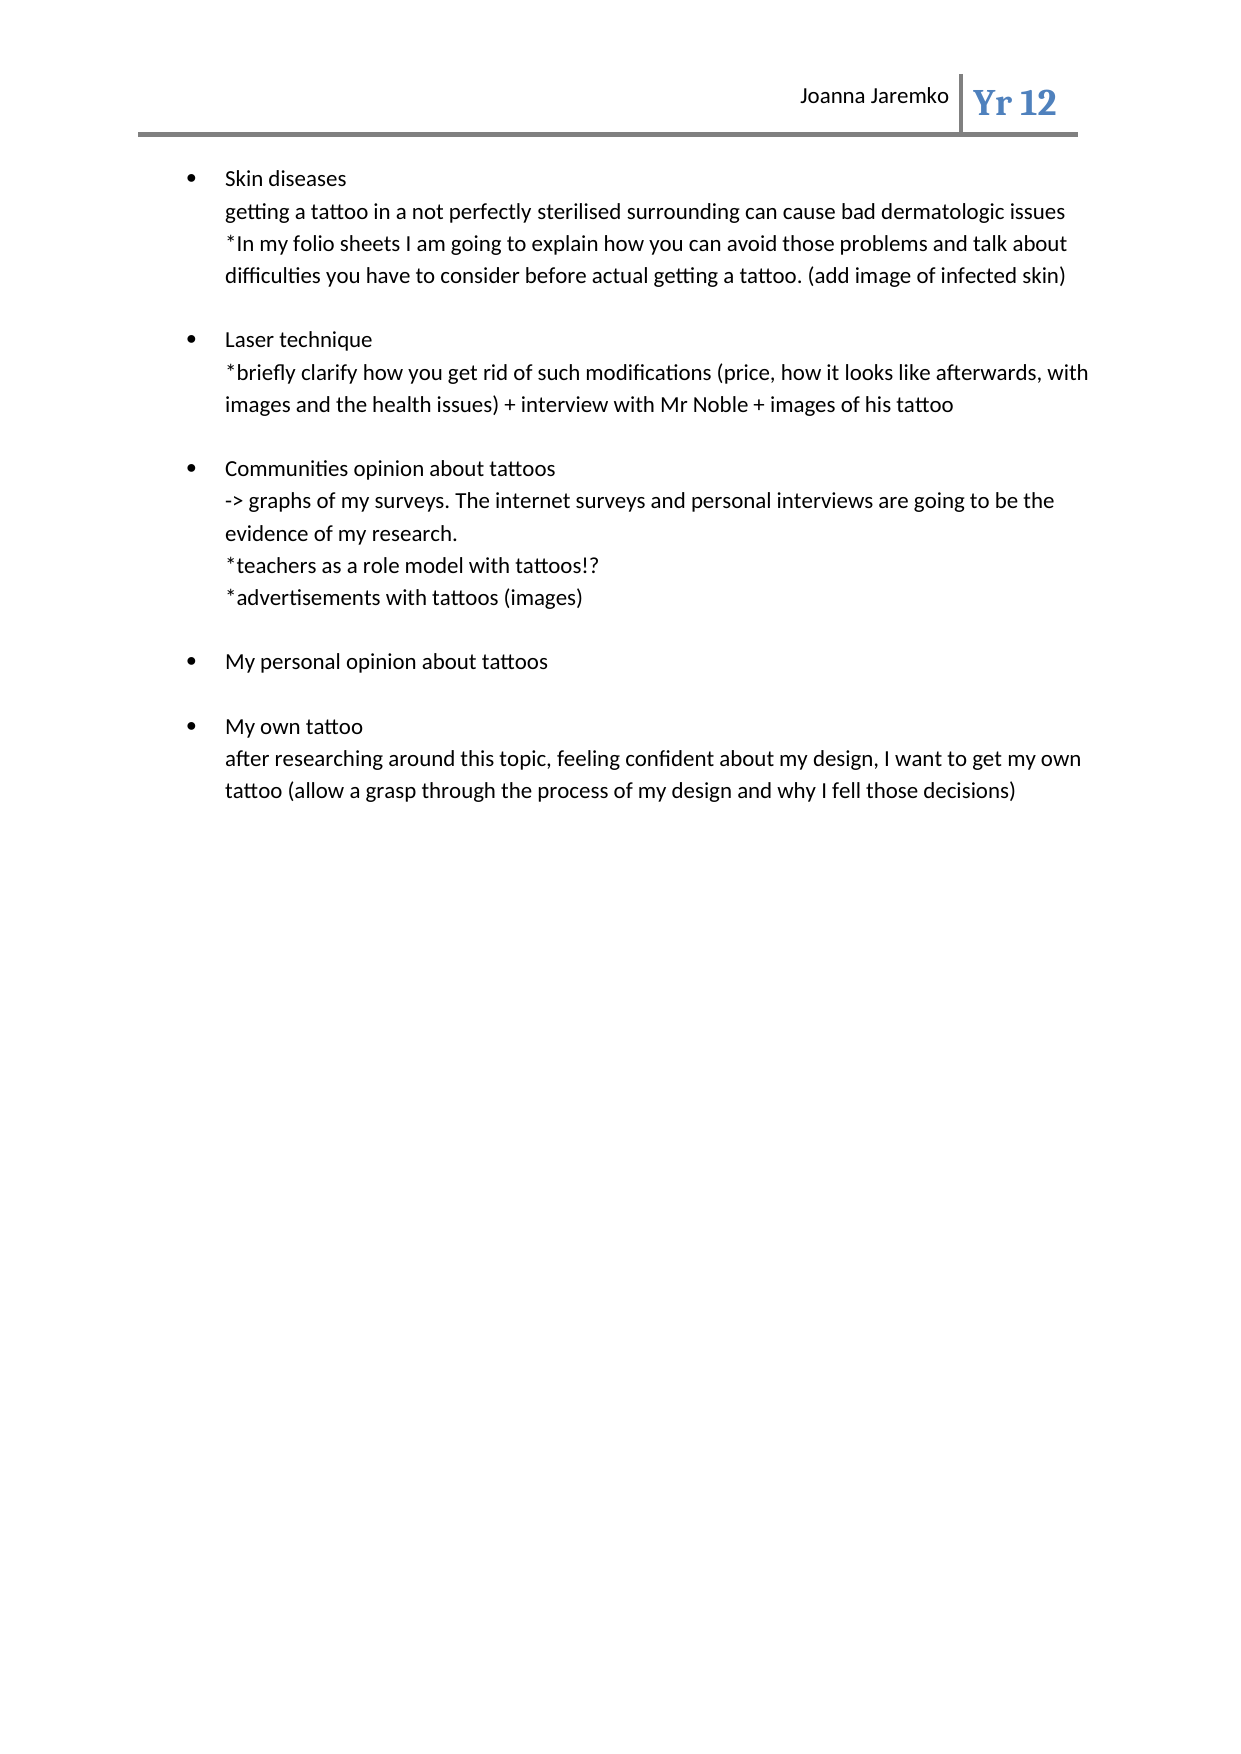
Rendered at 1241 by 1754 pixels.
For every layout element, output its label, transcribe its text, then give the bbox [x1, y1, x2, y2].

list My own tattoo after researching around this topic, feeling confident about my design, I want to get my own tattoo (allow a grasp through the process of my design and why I fell those decisions) [187, 712, 1090, 804]
list Skin diseases getting a tattoo in a not perfectly sterilised surrounding can cause bad dermatologic issues *In my folio sheets I am going to explain how you can avoid those problems and talk about difficulties you have to consider before actual getting a tattoo. (add image of infected skin) [187, 164, 1090, 289]
list Communities opinion about tattoos -> graphs of my surveys. The internet surveys and personal interviews are going to be the evidence of my research. *teachers as a role model with tattoos!? *advertisements with tattoos (images) [187, 454, 1090, 643]
list My personal opinion about tattoos [187, 647, 1090, 708]
list Laser technique *briefly clarify how you get rid of such modifications (price, how it looks like afterwards, with images and the health issues) + interview with Mr Noble + images of his tattoo [187, 326, 1090, 418]
